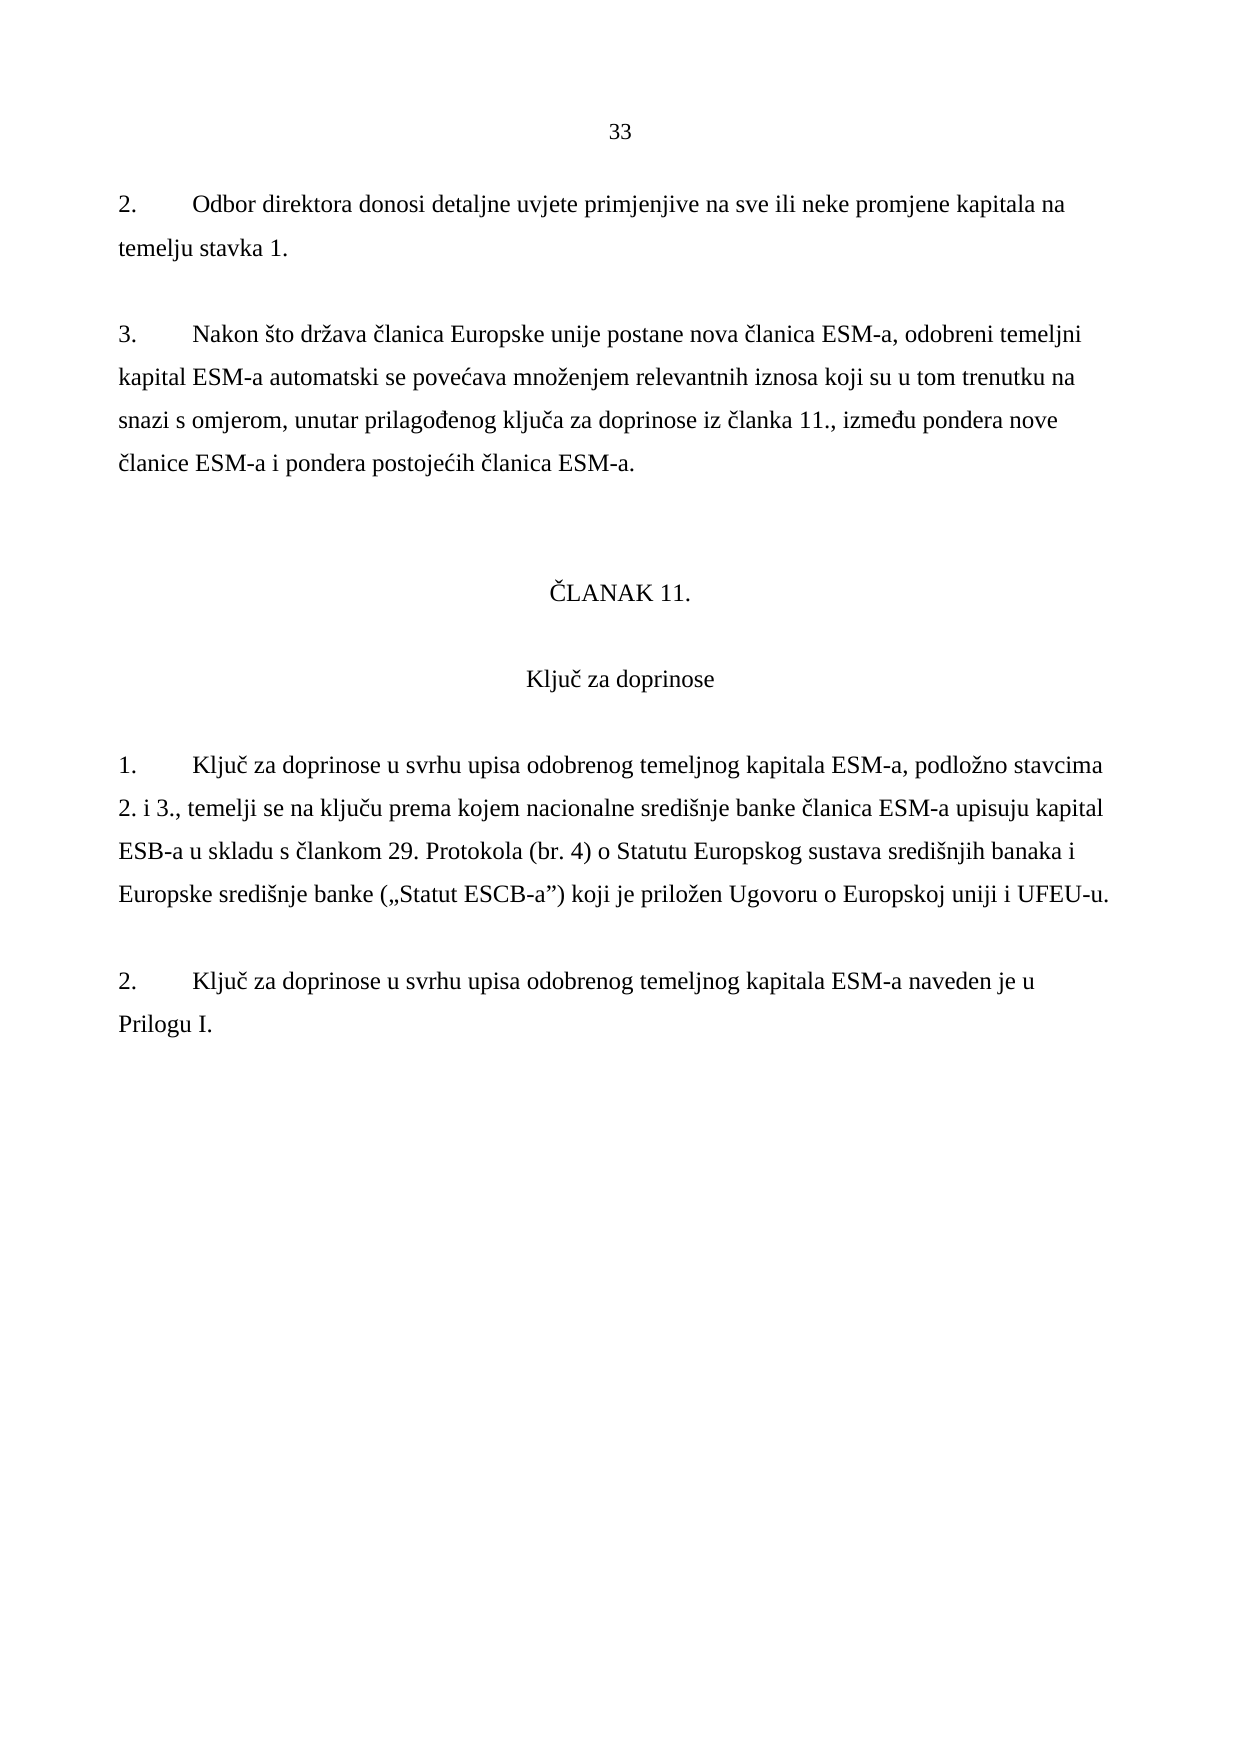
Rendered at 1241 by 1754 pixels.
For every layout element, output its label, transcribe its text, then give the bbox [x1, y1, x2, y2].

text 2. Ključ za doprinose u svrhu upisa odobrenog temeljnog kapitala ESM-a naveden je u Prilogu I. [118, 966, 1122, 1038]
text ČLANAK 11. [118, 578, 1122, 606]
text 3. Nakon što država članica Europske unije postane nova članica ESM-a, odobreni temeljni kapital ESM-a automatski se povećava množenjem relevantnih iznosa koji su u tom trenutku na snazi s omjerom, unutar prilagođenog ključa za doprinose iz članka 11., između pondera nove članice ESM-a i pondera postojećih članica ESM-a. [118, 319, 1122, 477]
text 1. Ključ za doprinose u svrhu upisa odobrenog temeljnog kapitala ESM-a, podložno stavcima 2. i 3., temelji se na ključu prema kojem nacionalne središnje banke članica ESM-a upisuju kapital ESB-a u skladu s člankom 29. Protokola (br. 4) o Statutu Europskog sustava središnjih banaka i Europske središnje banke („Statut ESCB-aˮ) koji je priložen Ugovoru o Europskoj uniji i UFEU-u. [118, 750, 1122, 908]
text 2. Odbor direktora donosi detaljne uvjete primjenjive na sve ili neke promjene kapitala na temelju stavka 1. [118, 189, 1122, 261]
text Ključ za doprinose [118, 664, 1122, 693]
